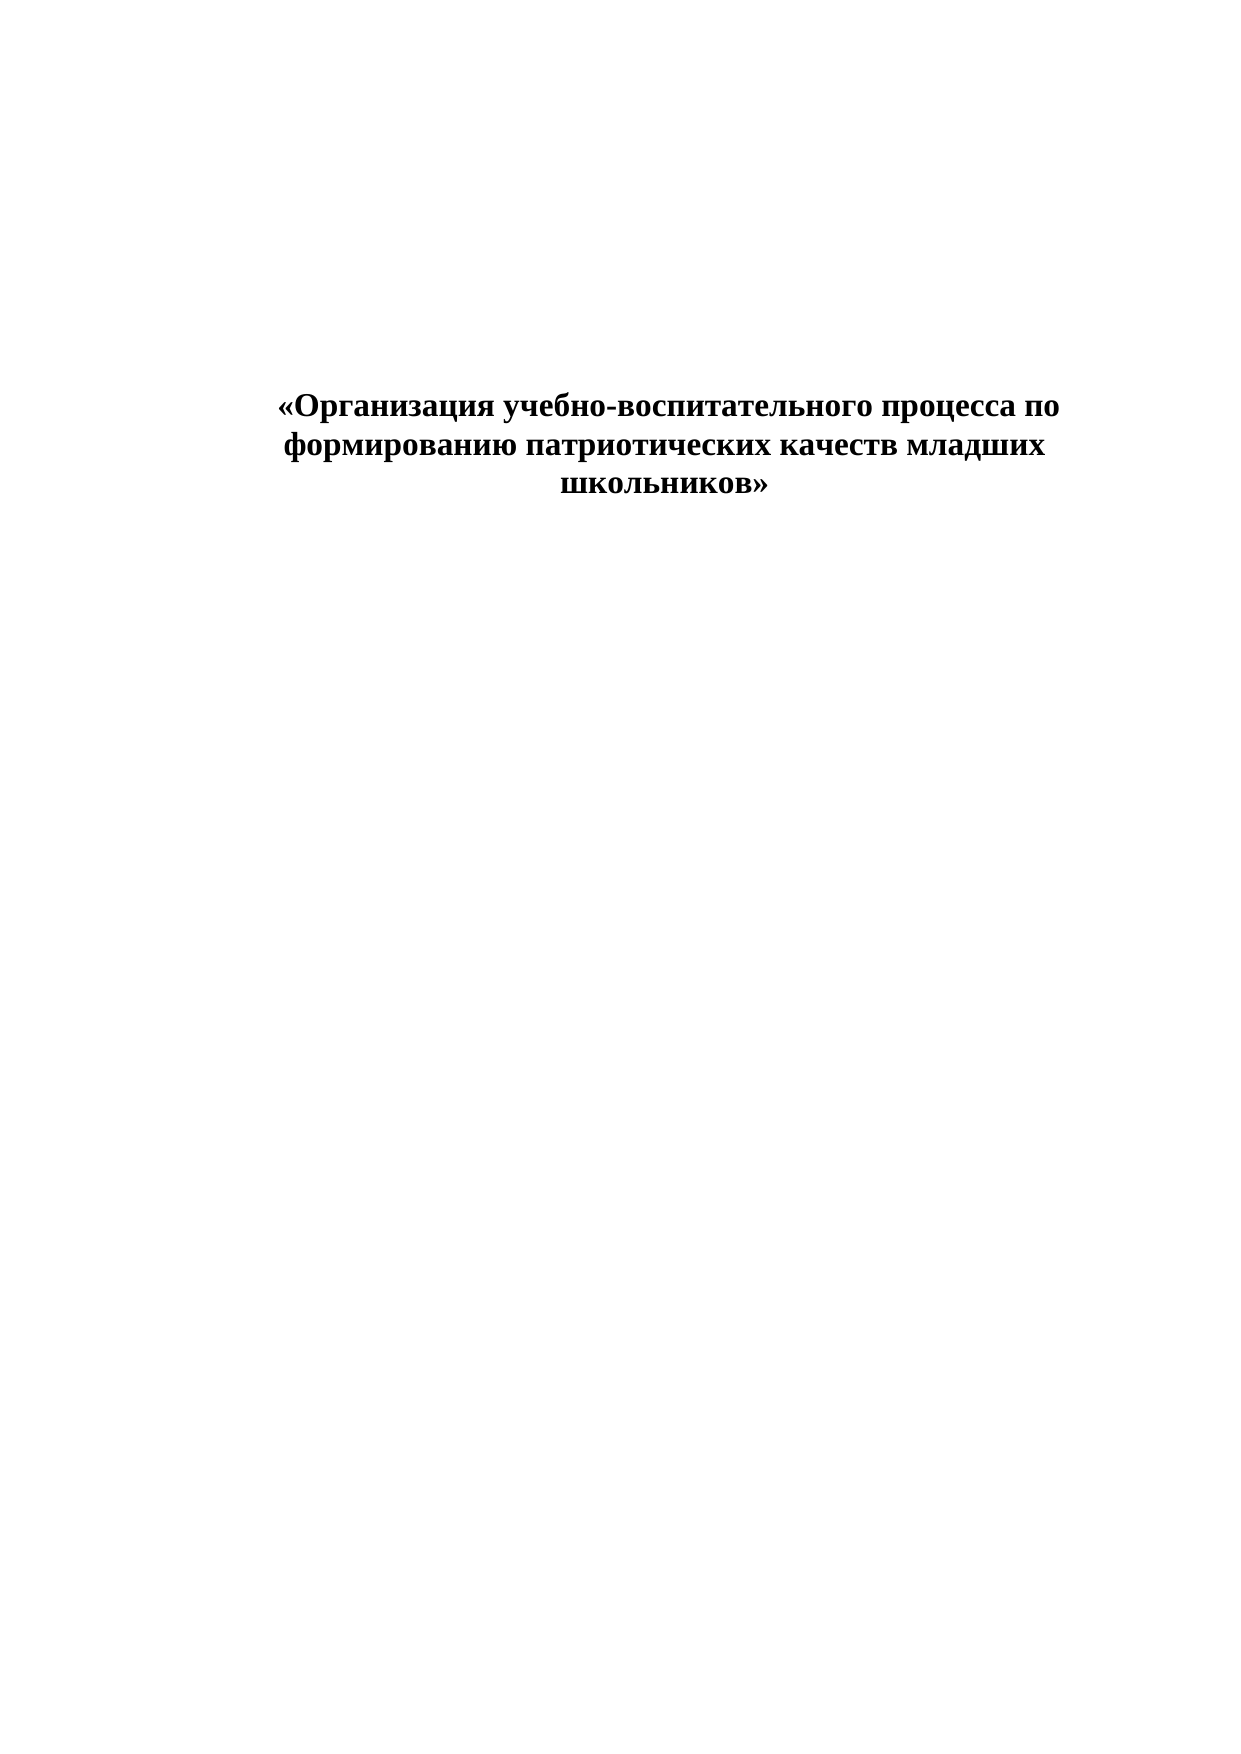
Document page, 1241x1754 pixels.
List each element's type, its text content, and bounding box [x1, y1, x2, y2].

text «Организация учебно-воспитательного процесса по формированию патриотических качеств младших школьников» [177, 385, 1152, 500]
